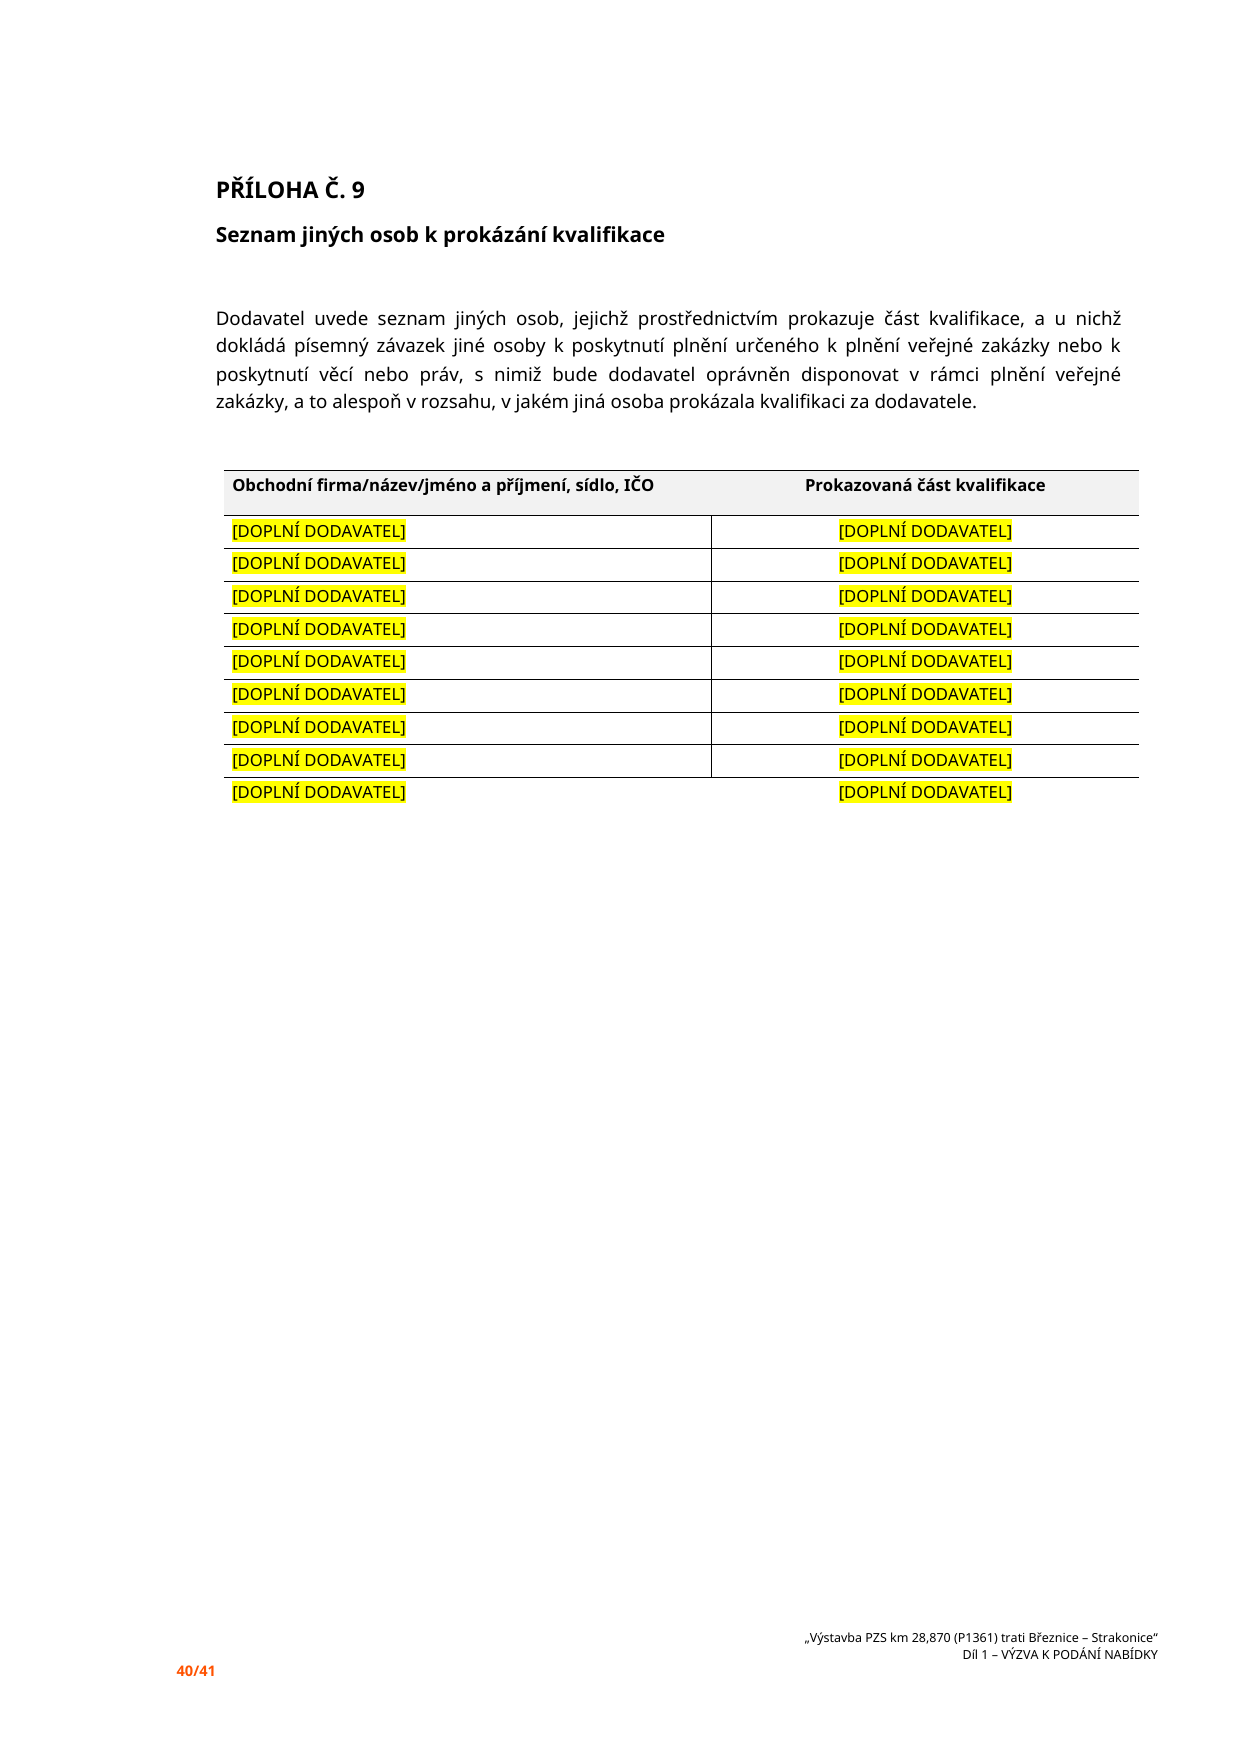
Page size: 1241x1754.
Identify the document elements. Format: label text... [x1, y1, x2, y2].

table_cell [DOPLNÍ DODAVATEL] [224, 778, 711, 809]
table_cell [DOPLNÍ DODAVATEL] [224, 647, 711, 679]
text Seznam jiných osob k prokázání kvalifikace [216, 221, 1122, 249]
text Příloha č. 9 [216, 174, 1122, 205]
table_cell [DOPLNÍ DODAVATEL] [712, 614, 1139, 646]
table_cell [DOPLNÍ DODAVATEL] [224, 516, 711, 548]
table_cell [DOPLNÍ DODAVATEL] [224, 680, 711, 711]
table_cell [DOPLNÍ DODAVATEL] [712, 516, 1139, 548]
table_cell [DOPLNÍ DODAVATEL] [224, 549, 711, 581]
table_cell [DOPLNÍ DODAVATEL] [712, 549, 1139, 581]
table_cell [DOPLNÍ DODAVATEL] [712, 647, 1139, 679]
text Dodavatel uvede seznam jiných osob, jejichž prostřednictvím prokazuje část kvalifikace, a u nichž dokládá písemný závazek jiné osoby k poskytnutí plnění určeného k plnění veřejné zakázky nebo k poskytnutí věcí nebo práv, s nimiž bude dodavatel oprávněn disponovat v rámci plnění veřejné zakázky, a to alespoň v rozsahu, v jakém jiná osoba prokázala kvalifikaci za dodavatele. [216, 305, 1122, 414]
table_cell [DOPLNÍ DODAVATEL] [712, 713, 1139, 744]
table_cell [DOPLNÍ DODAVATEL] [712, 582, 1139, 613]
table_cell [DOPLNÍ DODAVATEL] [224, 745, 711, 777]
table_cell [DOPLNÍ DODAVATEL] [224, 614, 711, 646]
table_cell [DOPLNÍ DODAVATEL] [712, 680, 1139, 711]
table_cell [DOPLNÍ DODAVATEL] [711, 778, 1139, 809]
table_header Obchodní firma/název/jméno a příjmení, sídlo, IČO [224, 471, 711, 515]
table_cell [DOPLNÍ DODAVATEL] [224, 582, 711, 613]
table_header Prokazovaná část kvalifikace [711, 471, 1139, 515]
table_cell [DOPLNÍ DODAVATEL] [224, 713, 711, 744]
table_cell [DOPLNÍ DODAVATEL] [712, 745, 1139, 777]
